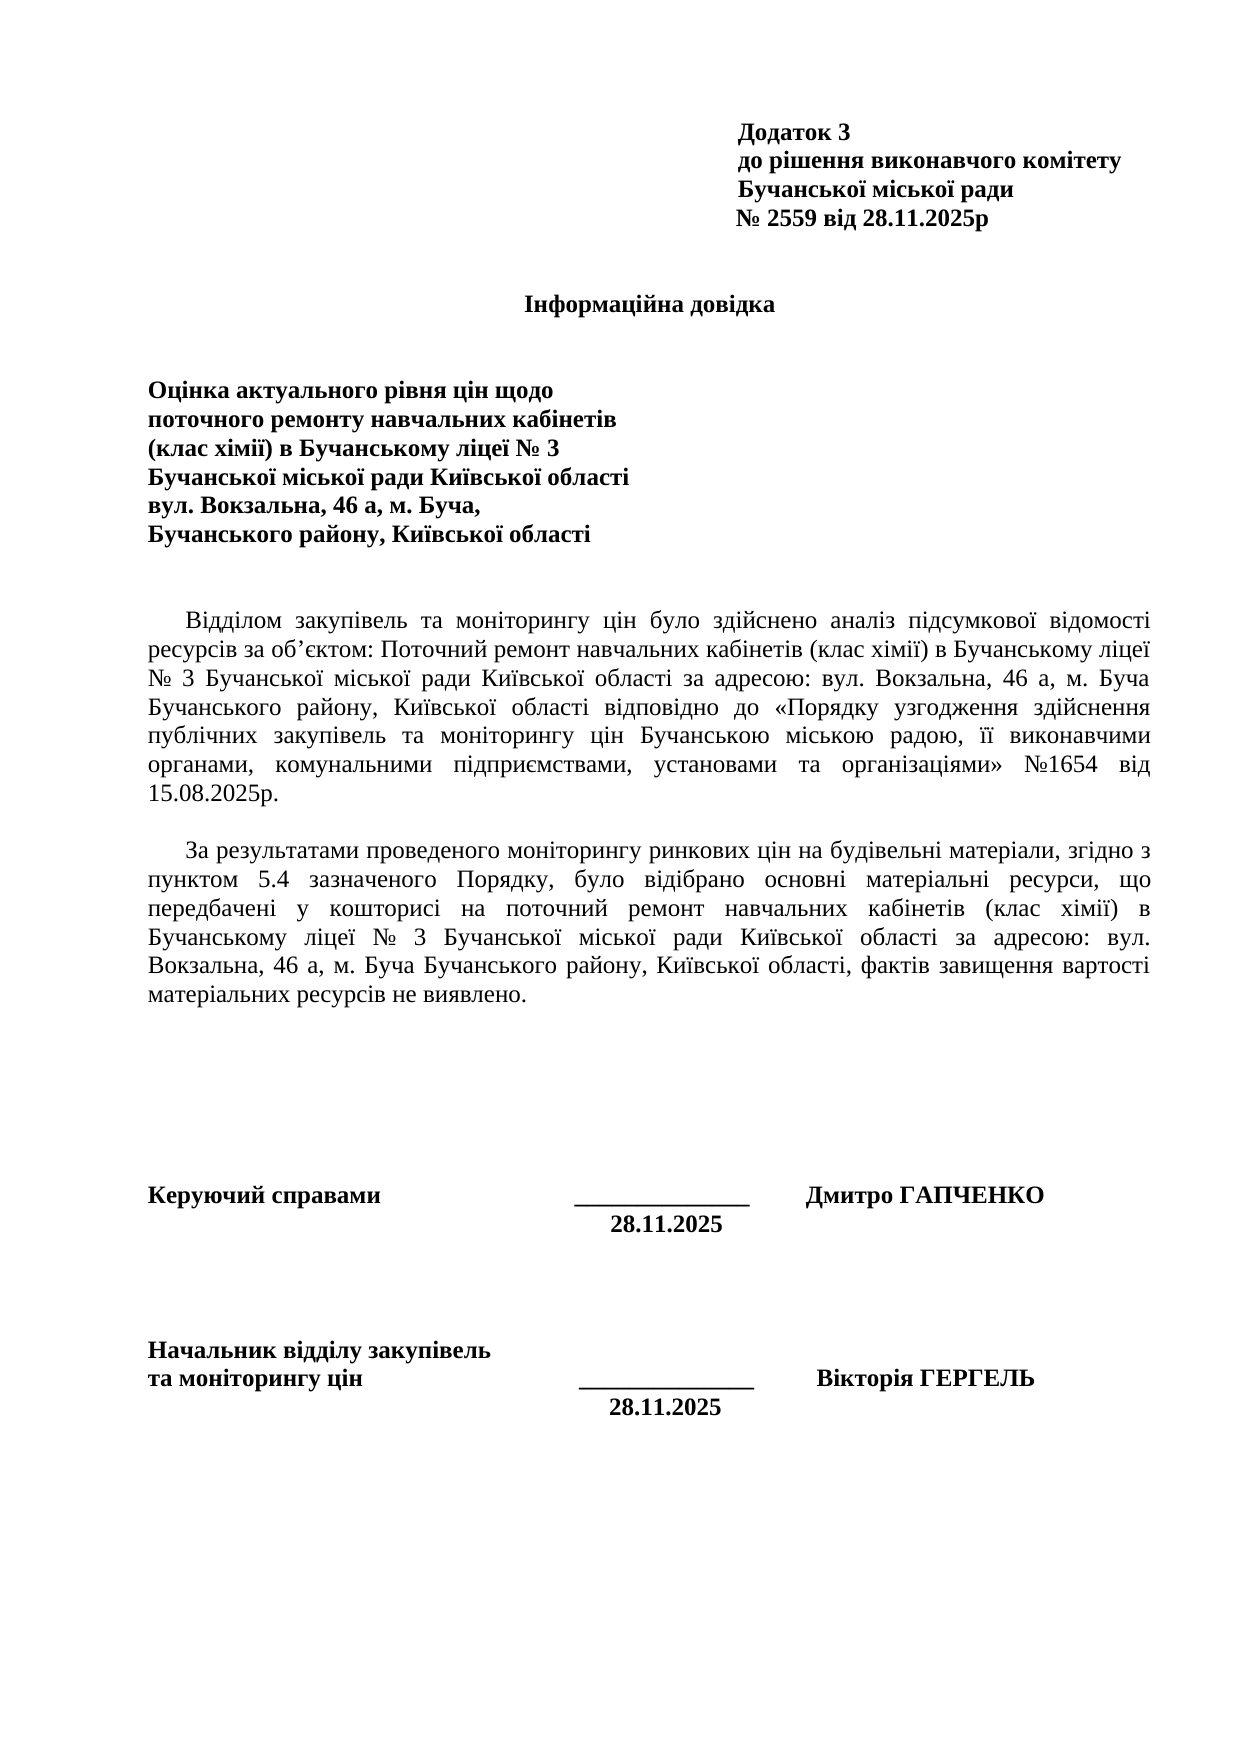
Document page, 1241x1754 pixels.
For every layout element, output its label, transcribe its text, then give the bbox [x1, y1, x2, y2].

text (клас хімії) в Бучанському ліцеї № 3 [148, 433, 1152, 462]
text до рішення виконавчого комітету [664, 145, 1152, 174]
text Бучанської міської ради [664, 174, 1152, 203]
text Начальник відділу закупівель [148, 1335, 1152, 1363]
text № 2559 від 28.11.2025р [148, 203, 1152, 232]
text Відділом закупівель та моніторингу цін було здійснено аналіз підсумкової відомості ресурсів за об’єктом: Поточний ремонт навчальних кабінетів (клас хімії) в Бучанському ліцеї № 3 Бучанської міської ради Київської області за адресою: вул. Вокзальна, 46 а, м. Буча Бучанського району, Київської області відповідно до «Порядку узгодження здійснення публічних закупівель та моніторингу цін Бучанською міською радою, її виконавчими органами, комунальними підприємствами, установами та організаціями» №1654 від 15.08.2025р. [148, 605, 1152, 807]
text Інформаційна довідка [148, 289, 1152, 318]
text поточного ремонту навчальних кабінетів [148, 404, 1152, 433]
text За результатами проведеного моніторингу ринкових цін на будівельні матеріали, згідно з пунктом 5.4 зазначеного Порядку, було відібрано основні матеріальні ресурси, що передбачені у кошторисі на поточний ремонт навчальних кабінетів (клас хімії) в Бучанському ліцеї № 3 Бучанської міської ради Київської області за адресою: вул. Вокзальна, 46 а, м. Буча Бучанського району, Київської області, фактів завищення вартості матеріальних ресурсів не виявлено. [148, 835, 1152, 1008]
text 28.11.2025 [148, 1209, 1152, 1238]
text вул. Вокзальна, 46 а, м. Буча, [148, 490, 1152, 519]
text 28.11.2025 [148, 1392, 1152, 1421]
text Бучанської міської ради Київської області [148, 462, 1152, 490]
text та моніторингу цін ______________ Вікторія ГЕРГЕЛЬ [148, 1363, 1152, 1392]
text Додаток 3 [664, 117, 1152, 145]
text Оцінка актуального рівня цін щодо [148, 375, 1152, 404]
text Керуючий справами ______________ Дмитро ГАПЧЕНКО [148, 1180, 1152, 1209]
text Бучанського району, Київської області [148, 519, 1152, 548]
